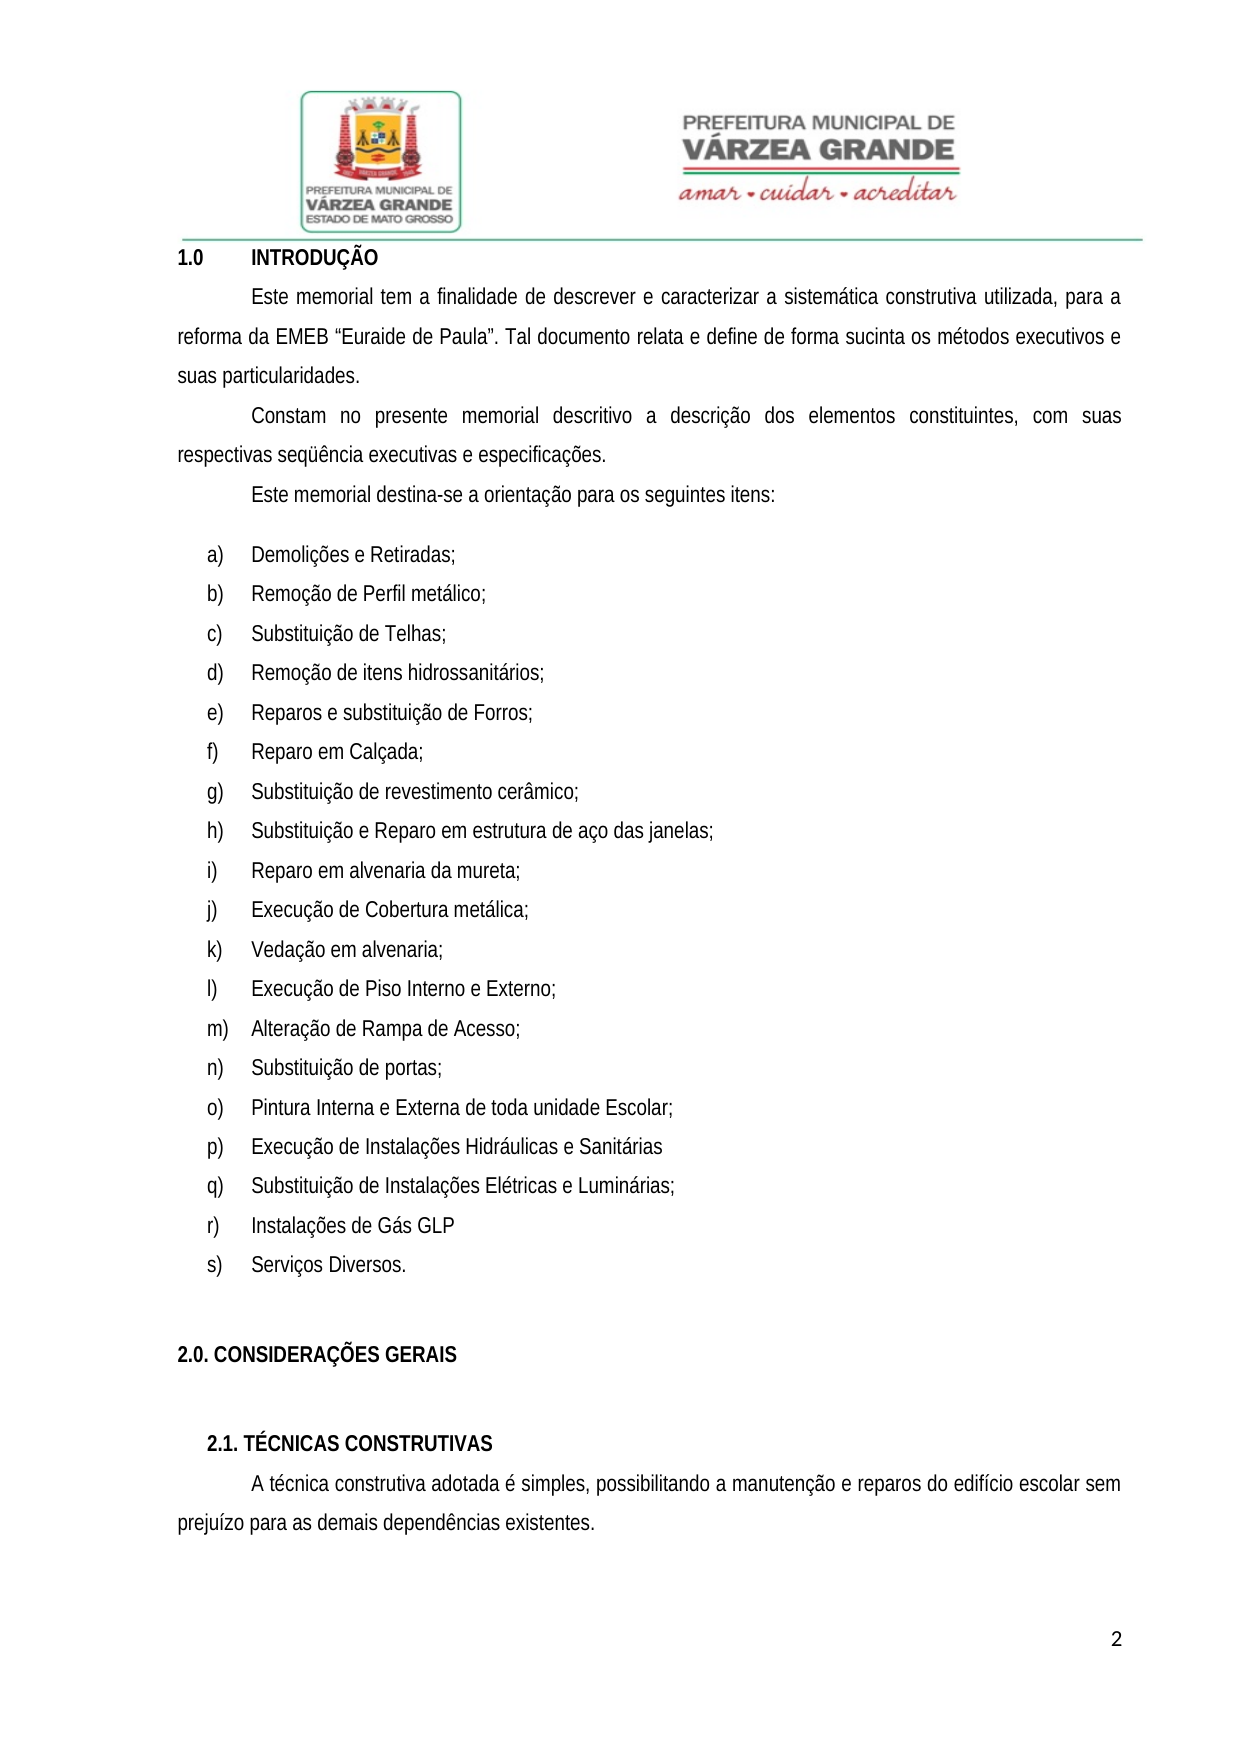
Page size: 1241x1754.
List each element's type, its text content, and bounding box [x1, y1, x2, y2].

subtitle 2.0. CONSIDERAÇÕES GERAIS [177, 1341, 1122, 1367]
subtitle INTRODUÇÃO [177, 244, 1122, 270]
list Reparos e substituição de Forros; [177, 699, 1122, 725]
list Substituição de revestimento cerâmico; [177, 778, 1122, 804]
list Execução de Piso Interno e Externo; [177, 975, 1122, 1001]
list Serviços Diversos. [177, 1251, 1122, 1278]
text Este memorial tem a finalidade de descrever e caracterizar a sistemática construtiva utilizada, para a reforma da EMEB “Euraide de Paula”. Tal documento relata e define de forma sucinta os métodos executivos e suas particularidades. [177, 283, 1122, 388]
list Substituição e Reparo em estrutura de aço das janelas; [177, 817, 1122, 843]
list Remoção de Perfil metálico; [177, 580, 1122, 607]
list Pintura Interna e Externa de toda unidade Escolar; [177, 1093, 1122, 1120]
list Alteração de Rampa de Acesso; [177, 1014, 1122, 1041]
list Execução de Cobertura metálica; [177, 896, 1122, 922]
list A técnica construtiva adotada é simples, possibilitando a manutenção e reparos do edifício escolar sem prejuízo para as demais dependências existentes. [177, 1470, 1122, 1536]
text Constam no presente memorial descritivo a descrição dos elementos constituintes, com suas respectivas seqüência executivas e especificações. [177, 402, 1122, 467]
list Vedação em alvenaria; [177, 936, 1122, 962]
subtitle 2.1. TÉCNICAS CONSTRUTIVAS [177, 1430, 1122, 1457]
list Demolições e Retiradas; [177, 541, 1122, 567]
list Reparo em Calçada; [177, 738, 1122, 764]
list Instalações de Gás GLP [177, 1212, 1122, 1238]
text Este memorial destina-se a orientação para os seguintes itens: [177, 481, 1122, 507]
list Remoção de itens hidrossanitários; [177, 659, 1122, 686]
list Execução de Instalações Hidráulicas e Sanitárias [177, 1133, 1122, 1159]
list Substituição de Instalações Elétricas e Luminárias; [177, 1172, 1122, 1199]
list Reparo em alvenaria da mureta; [177, 857, 1122, 883]
list Substituição de Telhas; [177, 620, 1122, 646]
picture [177, 73, 1147, 244]
list Substituição de portas; [177, 1054, 1122, 1080]
